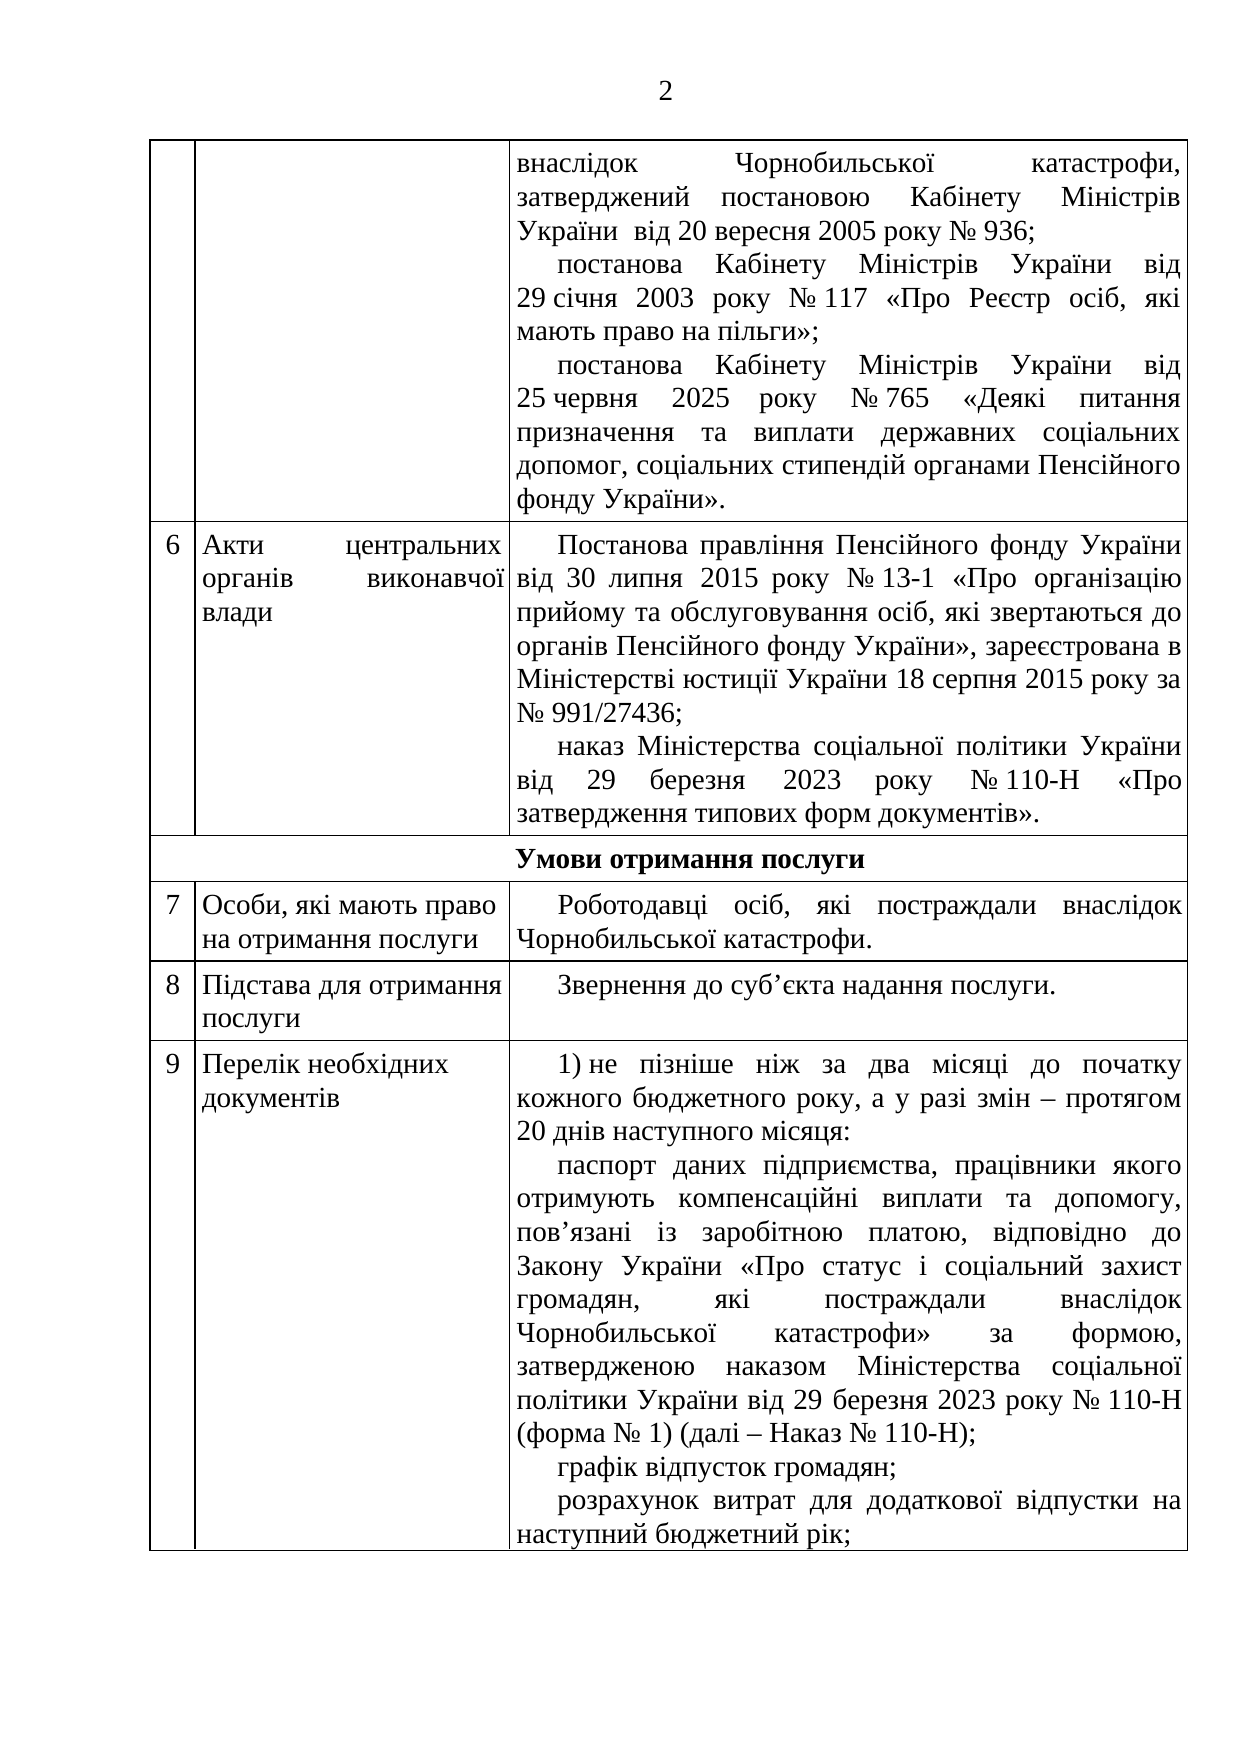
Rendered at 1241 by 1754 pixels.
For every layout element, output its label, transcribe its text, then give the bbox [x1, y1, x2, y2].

table_header [151, 141, 194, 521]
table_cell 8 [151, 962, 194, 1040]
table_cell 9 [151, 1041, 194, 1549]
table_cell Умови отримання послуги [151, 836, 1187, 881]
table_cell 7 [151, 882, 194, 960]
table_header внаслідок Чорнобильської катастрофи, затверджений постановою Кабінету Міністрів України від 20 вересня 2005 року № 936; постанова Кабінету Міністрів України від 29 січня 2003 року № 117 «Про Реєстр осіб, які мають право на пільги»; постанова Кабінету Міністрів України від 25 червня 2025 року № 765 «Деякі питання призначення та виплати державних соціальних допомог, соціальних стипендій органами Пенсійного фонду України». [510, 141, 1187, 521]
table_cell Акти центральних органів виконавчої влади [196, 522, 509, 835]
table_header [196, 141, 509, 521]
table_cell Підстава для отримання послуги [196, 962, 509, 1040]
table_cell Роботодавці осіб, які постраждали внаслідок Чорнобильської катастрофи. [510, 882, 1187, 960]
table_cell 6 [151, 522, 194, 835]
table_cell Звернення до суб’єкта надання послуги. [510, 962, 1187, 1040]
table_cell Постанова правління Пенсійного фонду України від 30 липня 2015 року № 13-1 «Про організацію прийому та обслуговування осіб, які звертаються до органів Пенсійного фонду України», зареєстрована в Міністерстві юстиції України 18 серпня 2015 року за № 991/27436; наказ Міністерства соціальної політики України від 29 березня 2023 року № 110-Н «Про затвердження типових форм документів». [510, 522, 1187, 835]
table_cell Перелік необхідних документів [196, 1041, 509, 1549]
table_cell Особи, які мають право на отримання послуги [196, 882, 509, 960]
table_cell 1) не пізніше ніж за два місяці до початку кожного бюджетного року, а у разі змін – протягом 20 днів наступного місяця: паспорт даних підприємства, працівники якого отримують компенсаційні виплати та допомогу, пов’язані із заробітною платою, відповідно до Закону України «Про статус і соціальний захист громадян, які постраждали внаслідок Чорнобильської катастрофи» за формою, затвердженою наказом Міністерства соціальної політики України від 29 березня 2023 року № 110-Н (форма № 1) (далі – Наказ № 110-Н); графік відпусток громадян; розрахунок витрат для додаткової відпустки на наступний бюджетний рік; [510, 1041, 1187, 1549]
